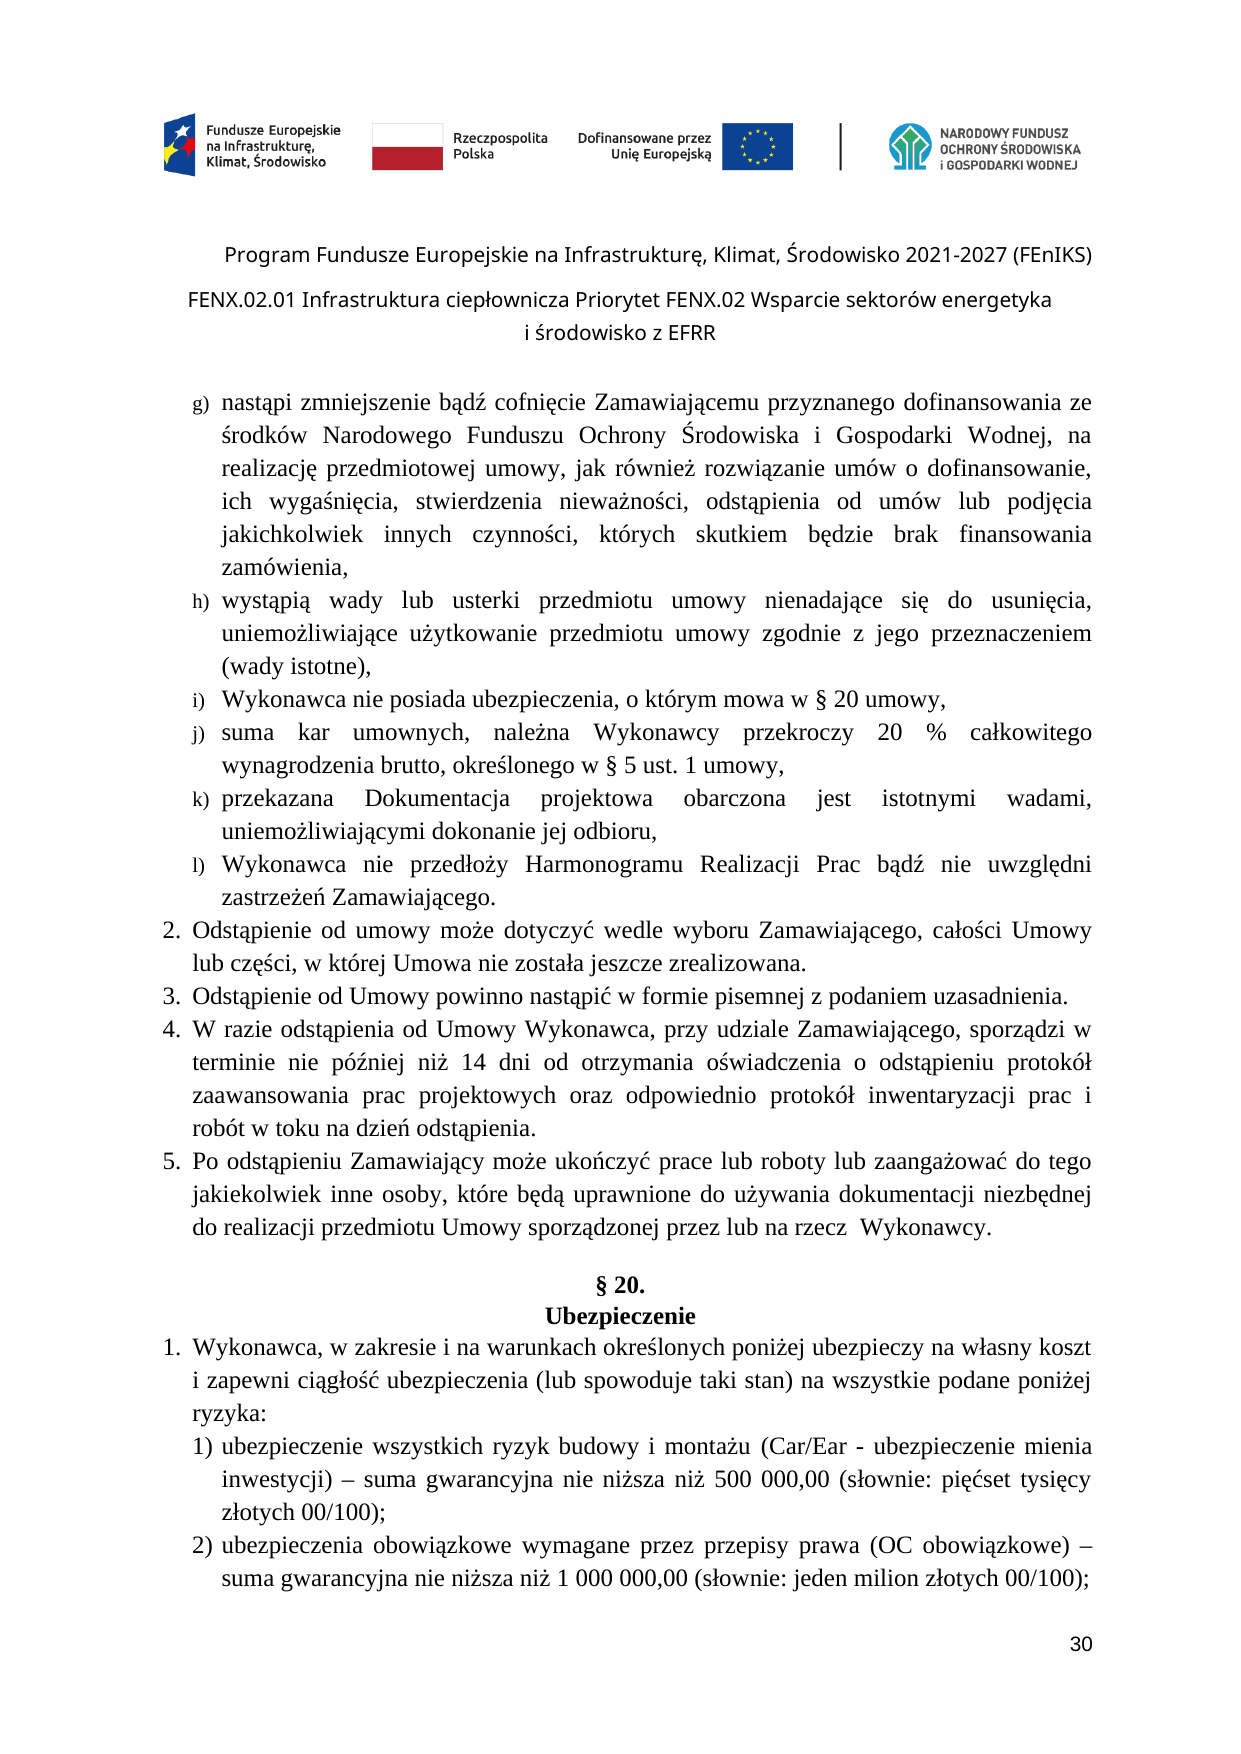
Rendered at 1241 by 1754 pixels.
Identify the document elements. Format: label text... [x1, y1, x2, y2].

list Odstąpienie od umowy może dotyczyć wedle wyboru Zamawiającego, całości Umowy lub części, w której Umowa nie została jeszcze zrealizowana. [162, 915, 1093, 977]
list Wykonawca nie przedłoży Harmonogramu Realizacji Prac bądź nie uwzględni zastrzeżeń Zamawiającego. [192, 849, 1093, 911]
picture [147, 97, 1093, 192]
list Po odstąpieniu Zamawiający może ukończyć prace lub roboty lub zaangażować do tego jakiekolwiek inne osoby, które będą uprawnione do używania dokumentacji niezbędnej do realizacji przedmiotu Umowy sporządzonej przez lub na rzecz Wykonawcy. [162, 1146, 1093, 1241]
list przekazana Dokumentacja projektowa obarczona jest istotnymi wadami, uniemożliwiającymi dokonanie jej odbioru, [192, 783, 1093, 845]
list Wykonawca nie posiada ubezpieczenia, o którym mowa w § 20 umowy, [192, 684, 1093, 713]
list ubezpieczenie wszystkich ryzyk budowy i montażu (Car/Ear - ubezpieczenie mienia inwestycji) – suma gwarancyjna nie niższa niż 500 000,00 (słownie: pięćset tysięcy złotych 00/100); [192, 1431, 1093, 1526]
list suma kar umownych, należna Wykonawcy przekroczy 20 % całkowitego wynagrodzenia brutto, określonego w § 5 ust. 1 umowy, [192, 717, 1093, 779]
list nastąpi zmniejszenie bądź cofnięcie Zamawiającemu przyznanego dofinansowania ze środków Narodowego Funduszu Ochrony Środowiska i Gospodarki Wodnej, na realizację przedmiotowej umowy, jak również rozwiązanie umów o dofinansowanie, ich wygaśnięcia, stwierdzenia nieważności, odstąpienia od umów lub podjęcia jakichkolwiek innych czynności, których skutkiem będzie brak finansowania zamówienia, [192, 387, 1093, 581]
list ubezpieczenia obowiązkowe wymagane przez przepisy prawa (OC obowiązkowe) – suma gwarancyjna nie niższa niż 1 000 000,00 (słownie: jeden milion złotych 00/100); [192, 1530, 1093, 1592]
list Wykonawca, w zakresie i na warunkach określonych poniżej ubezpieczy na własny koszt i zapewni ciągłość ubezpieczenia (lub spowoduje taki stan) na wszystkie podane poniżej ryzyka: [162, 1332, 1093, 1427]
list W razie odstąpienia od Umowy Wykonawca, przy udziale Zamawiającego, sporządzi w terminie nie później niż 14 dni od otrzymania oświadczenia o odstąpieniu protokół zaawansowania prac projektowych oraz odpowiednio protokół inwentaryzacji prac i robót w toku na dzień odstąpienia. [162, 1014, 1093, 1142]
list wystąpią wady lub usterki przedmiotu umowy nienadające się do usunięcia, uniemożliwiające użytkowanie przedmiotu umowy zgodnie z jego przeznaczeniem (wady istotne), [192, 585, 1093, 679]
list Odstąpienie od Umowy powinno nastąpić w formie pisemnej z podaniem uzasadnienia. [162, 981, 1093, 1010]
text § 20. Ubezpieczenie [148, 1270, 1093, 1330]
